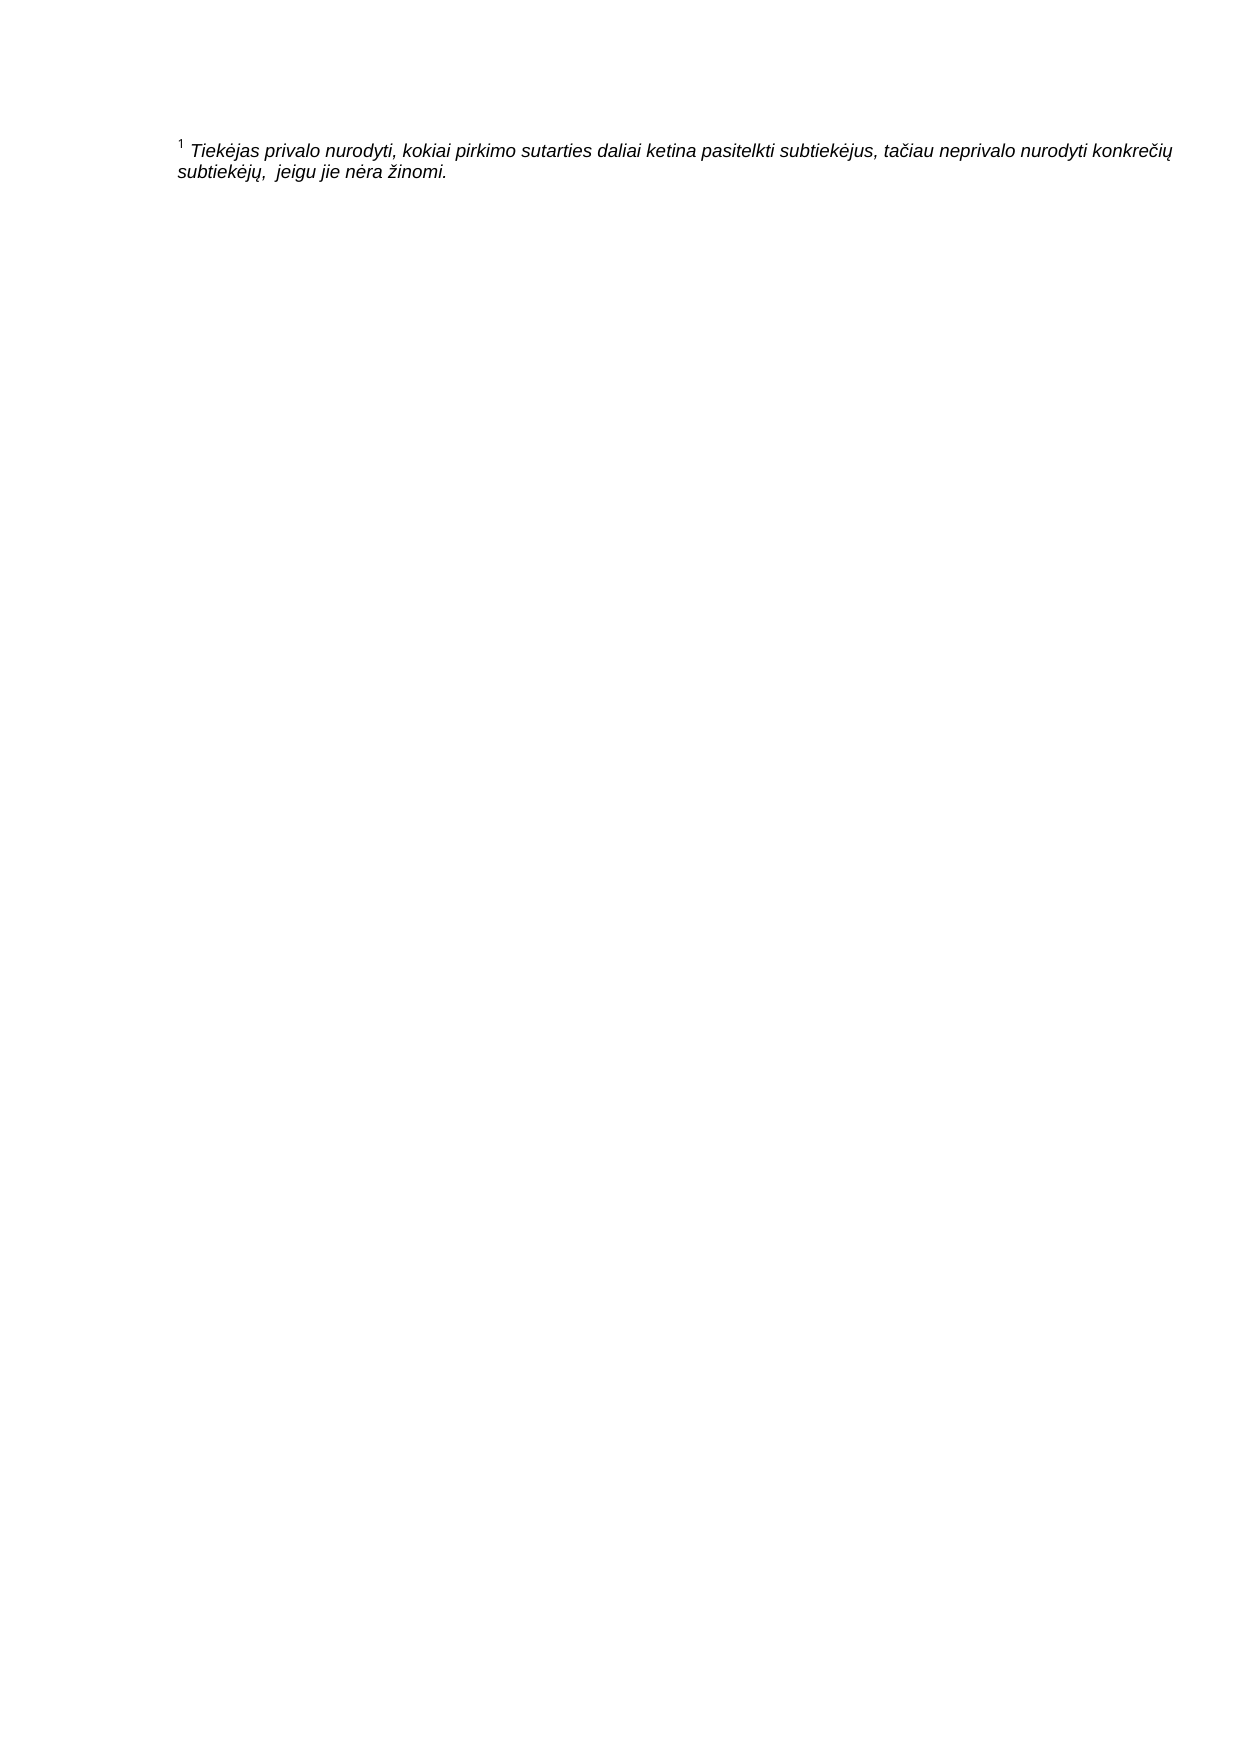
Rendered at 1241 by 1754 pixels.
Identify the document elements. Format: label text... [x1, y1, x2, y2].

text 1 Tiekėjas privalo nurodyti, kokiai pirkimo sutarties daliai ketina pasitelkti subtiekėjus, tačiau neprivalo nurodyti konkrečių subtiekėjų, jeigu jie nėra žinomi. [177, 135, 1211, 183]
